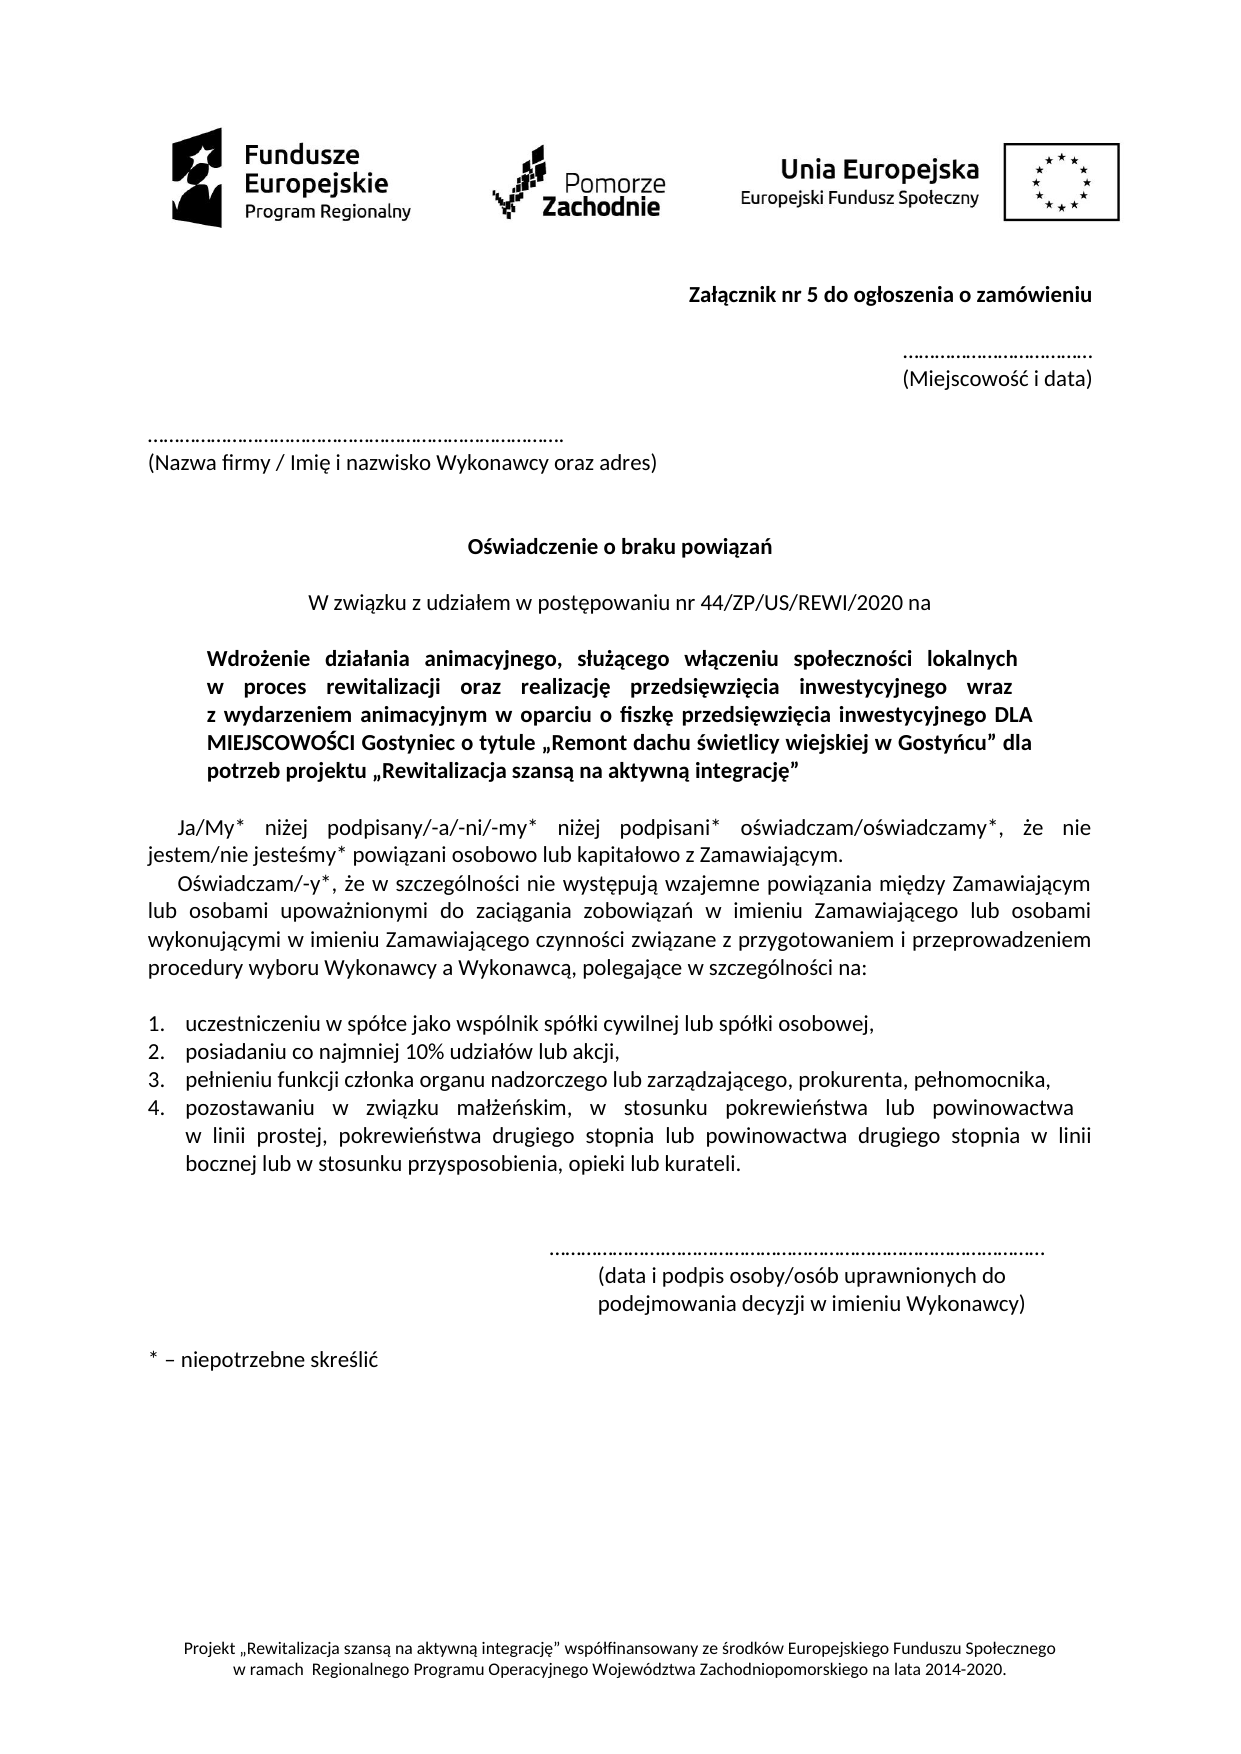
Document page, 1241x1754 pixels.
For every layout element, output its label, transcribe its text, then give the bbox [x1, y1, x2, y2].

text ………………….……………………………………………………………… [148, 1233, 1093, 1261]
text Załącznik nr 5 do ogłoszenia o zamówieniu [148, 280, 1093, 308]
text ……………………………………………………………………. [148, 420, 1093, 448]
list posiadaniu co najmniej 10% udziałów lub akcji, [148, 1037, 1093, 1065]
text (Nazwa firmy / Imię i nazwisko Wykonawcy oraz adres) [148, 448, 1093, 476]
list pełnieniu funkcji członka organu nadzorczego lub zarządzającego, prokurenta, pełnomocnika, [148, 1065, 1093, 1093]
text Ja/My* niżej podpisany/-a/-ni/-my* niżej podpisani* oświadczam/oświadczamy*, że nie jestem/nie jesteśmy* powiązani osobowo lub kapitałowo z Zamawiającym. [148, 813, 1093, 869]
text (Miejscowość i data) [148, 364, 1093, 392]
list pozostawaniu w związku małżeńskim, w stosunku pokrewieństwa lub powinowactwa w linii prostej, pokrewieństwa drugiego stopnia lub powinowactwa drugiego stopnia w linii bocznej lub w stosunku przysposobienia, opieki lub kurateli. [148, 1093, 1093, 1177]
text * – niepotrzebne skreślić [148, 1345, 1093, 1373]
text Oświadczam/-y*, że w szczególności nie występują wzajemne powiązania między Zamawiającym lub osobami upoważnionymi do zaciągania zobowiązań w imieniu Zamawiającego lub osobami wykonującymi w imieniu Zamawiającego czynności związane z przygotowaniem i przeprowadzeniem procedury wyboru Wykonawcy a Wykonawcą, polegające w szczególności na: [148, 869, 1093, 981]
text (data i podpis osoby/osób uprawnionych do podejmowania decyzji w imieniu Wykonawcy) [598, 1261, 1093, 1317]
text ……………………………… [148, 336, 1093, 364]
text W związku z udziałem w postępowaniu nr 44/ZP/US/REWI/2020 na [148, 588, 1093, 616]
text Wdrożenie działania animacyjnego, służącego włączeniu społeczności lokalnych w proces rewitalizacji oraz realizację przedsięwzięcia inwestycyjnego wraz z wydarzeniem animacyjnym w oparciu o fiszkę przedsięwzięcia inwestycyjnego DLA MIEJSCOWOŚCI Gostyniec o tytule „Remont dachu świetlicy wiejskiej w Gostyńcu” dla potrzeb projektu „Rewitalizacja szansą na aktywną integrację” [207, 644, 1033, 784]
text Oświadczenie o braku powiązań [148, 532, 1093, 560]
list uczestniczeniu w spółce jako wspólnik spółki cywilnej lub spółki osobowej, [148, 1009, 1093, 1037]
picture [147, 101, 1145, 253]
